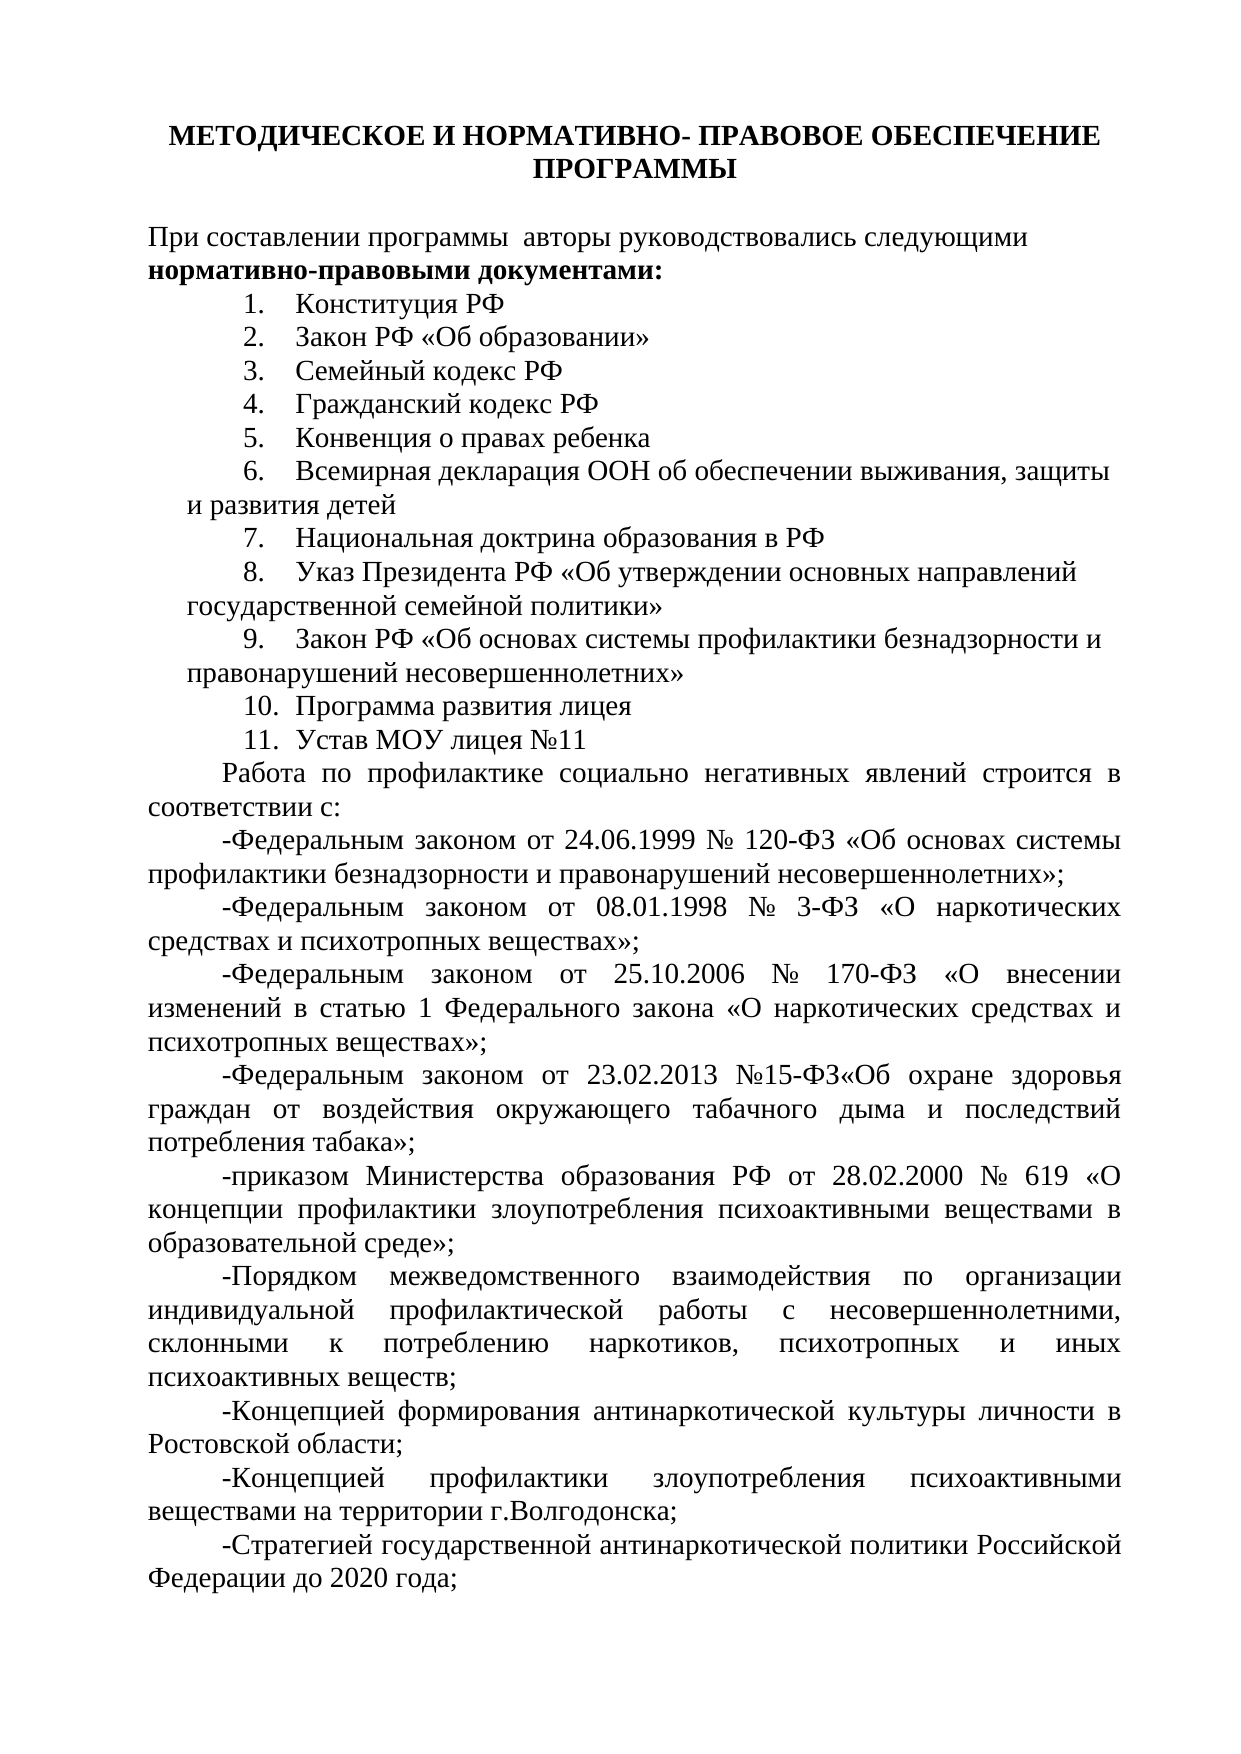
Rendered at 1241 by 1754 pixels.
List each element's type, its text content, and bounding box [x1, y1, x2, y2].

text 7. Национальная доктрина образования в РФ [187, 521, 1122, 554]
text -Федеральным законом от 23.02.2013 №15-ФЗ«Об охране здоровья граждан от воздействия окружающего табачного дыма и последствий потребления табака»; [148, 1057, 1122, 1158]
text При составлении программы авторы руководствовались следующими нормативно-правовыми документами: [148, 219, 1122, 286]
text -Концепцией формирования антинаркотической культуры личности в Ростовской области; [148, 1393, 1122, 1460]
text 5. Конвенция о правах ребенка [187, 420, 1122, 453]
text -Федеральным законом от 24.06.1999 № 120-ФЗ «Об основах системы профилактики безнадзорности и правонарушений несовершеннолетних»; [148, 822, 1122, 889]
text 4. Гражданский кодекс РФ [187, 386, 1122, 420]
text -Федеральным законом от 25.10.2006 № 170-ФЗ «О внесении изменений в статью 1 Федерального закона «О наркотических средствах и психотропных веществах»; [148, 957, 1122, 1057]
text Работа по профилактике социально негативных явлений строится в соответствии с: [148, 755, 1122, 822]
text 8. Указ Президента РФ «Об утверждении основных направлений государственной семейной политики» [187, 554, 1122, 621]
text 1. Конституция РФ [187, 286, 1122, 319]
text 3. Семейный кодекс РФ [187, 353, 1122, 386]
text -Стратегией государственной антинаркотической политики Российской Федерации до 2020 года; [148, 1527, 1122, 1594]
text 6. Всемирная декларация ООН об обеспечении выживания, защиты и развития детей [187, 453, 1122, 521]
text -Федеральным законом от 08.01.1998 № 3-ФЗ «О наркотических средствах и психотропных веществах»; [148, 889, 1122, 957]
text 11. Устав МОУ лицея №11 [187, 722, 1122, 755]
text 10. Программа развития лицея [187, 688, 1122, 722]
text МЕТОДИЧЕСКОЕ И НОРМАТИВНО- ПРАВОВОЕ ОБЕСПЕЧЕНИЕ ПРОГРАММЫ [148, 118, 1122, 185]
text 2. Закон РФ «Об образовании» [187, 319, 1122, 353]
text -Концепцией профилактики злоупотребления психоактивными веществами на территории г.Волгодонска; [148, 1460, 1122, 1527]
text 9. Закон РФ «Об основах системы профилактики безнадзорности и правонарушений несовершеннолетних» [187, 621, 1122, 688]
text -приказом Министерства образования РФ от 28.02.2000 № 619 «О концепции профилактики злоупотребления психоактивными веществами в образовательной среде»; [148, 1158, 1122, 1258]
text -Порядком межведомственного взаимодействия по организации индивидуальной профилактической работы с несовершеннолетними, склонными к потреблению наркотиков, психотропных и иных психоактивных веществ; [148, 1258, 1122, 1393]
